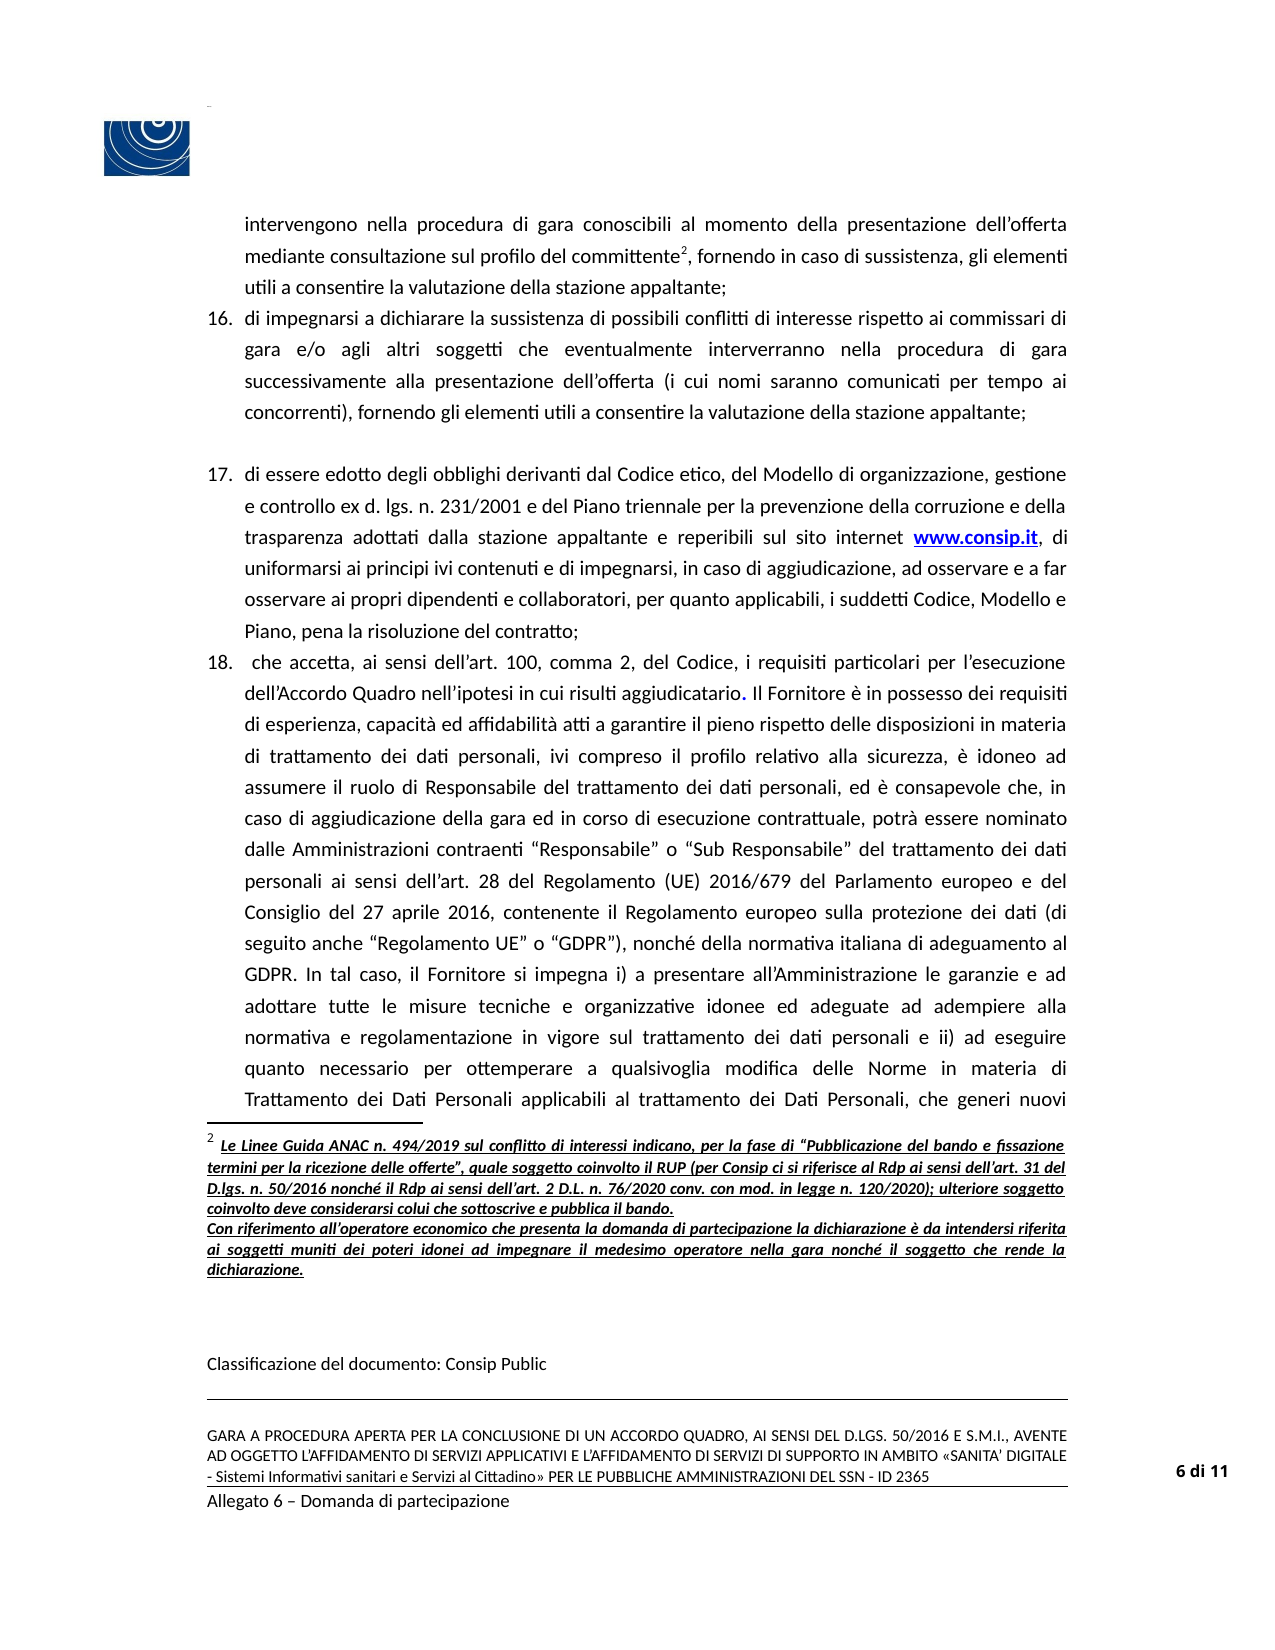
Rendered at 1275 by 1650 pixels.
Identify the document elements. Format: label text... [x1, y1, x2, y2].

picture [0, 0, 191, 176]
list di essere edotto degli obblighi derivanti dal Codice etico, del Modello di organizzazione, gestione e controllo ex d. lgs. n. 231/2001 e del Piano triennale per la prevenzione della corruzione e della trasparenza adottati dalla stazione appaltante e reperibili sul sito internet www.consip.it, di uniformarsi ai principi ivi contenuti e di impegnarsi, in caso di aggiudicazione, ad osservare e a far osservare ai propri dipendenti e collaboratori, per quanto applicabili, i suddetti Codice, Modello e Piano, pena la risoluzione del contratto; [207, 457, 1068, 644]
list che accetta, ai sensi dell’art. 100, comma 2, del Codice, i requisiti particolari per l’esecuzione dell’Accordo Quadro nell’ipotesi in cui risulti aggiudicatario. Il Fornitore è in possesso dei requisiti di esperienza, capacità ed affidabilità atti a garantire il pieno rispetto delle disposizioni in materia di trattamento dei dati personali, ivi compreso il profilo relativo alla sicurezza, è idoneo ad assumere il ruolo di Responsabile del trattamento dei dati personali, ed è consapevole che, in caso di aggiudicazione della gara ed in corso di esecuzione contrattuale, potrà essere nominato dalle Amministrazioni contraenti “Responsabile” o “Sub Responsabile” del trattamento dei dati personali ai sensi dell’art. 28 del Regolamento (UE) 2016/679 del Parlamento europeo e del Consiglio del 27 aprile 2016, contenente il Regolamento europeo sulla protezione dei dati (di seguito anche “Regolamento UE” o “GDPR”), nonché della normativa italiana di adeguamento al GDPR. In tal caso, il Fornitore si impegna i) a presentare all’Amministrazione le garanzie e ad adottare tutte le misure tecniche e organizzative idonee ed adeguate ad adempiere alla normativa e regolamentazione in vigore sul trattamento dei dati personali e ii) ad eseguire quanto necessario per ottemperare a qualsivoglia modifica delle Norme in materia di Trattamento dei Dati Personali applicabili al trattamento dei Dati Personali, che generi nuovi requisiti (ivi incluse nuove misure di natura fisica, logica, tecnica, organizzativa, in materia di sicurezza o trattamento dei dati personali) per il Responsabile o Sub responsabile del trattamento dei dati personali collaborando, nei limiti delle proprie competenze tecniche, organizzative e delle proprie risorse, con il Titolare del trattamento; [207, 644, 1068, 1113]
list di impegnarsi a dichiarare la sussistenza di possibili conflitti di interesse rispetto ai commissari di gara e/o agli altri soggetti che eventualmente interverranno nella procedura di gara successivamente alla presentazione dell’offerta (i cui nomi saranno comunicati per tempo ai concorrenti), fornendo gli elementi utili a consentire la valutazione della stazione appaltante; [207, 301, 1068, 426]
